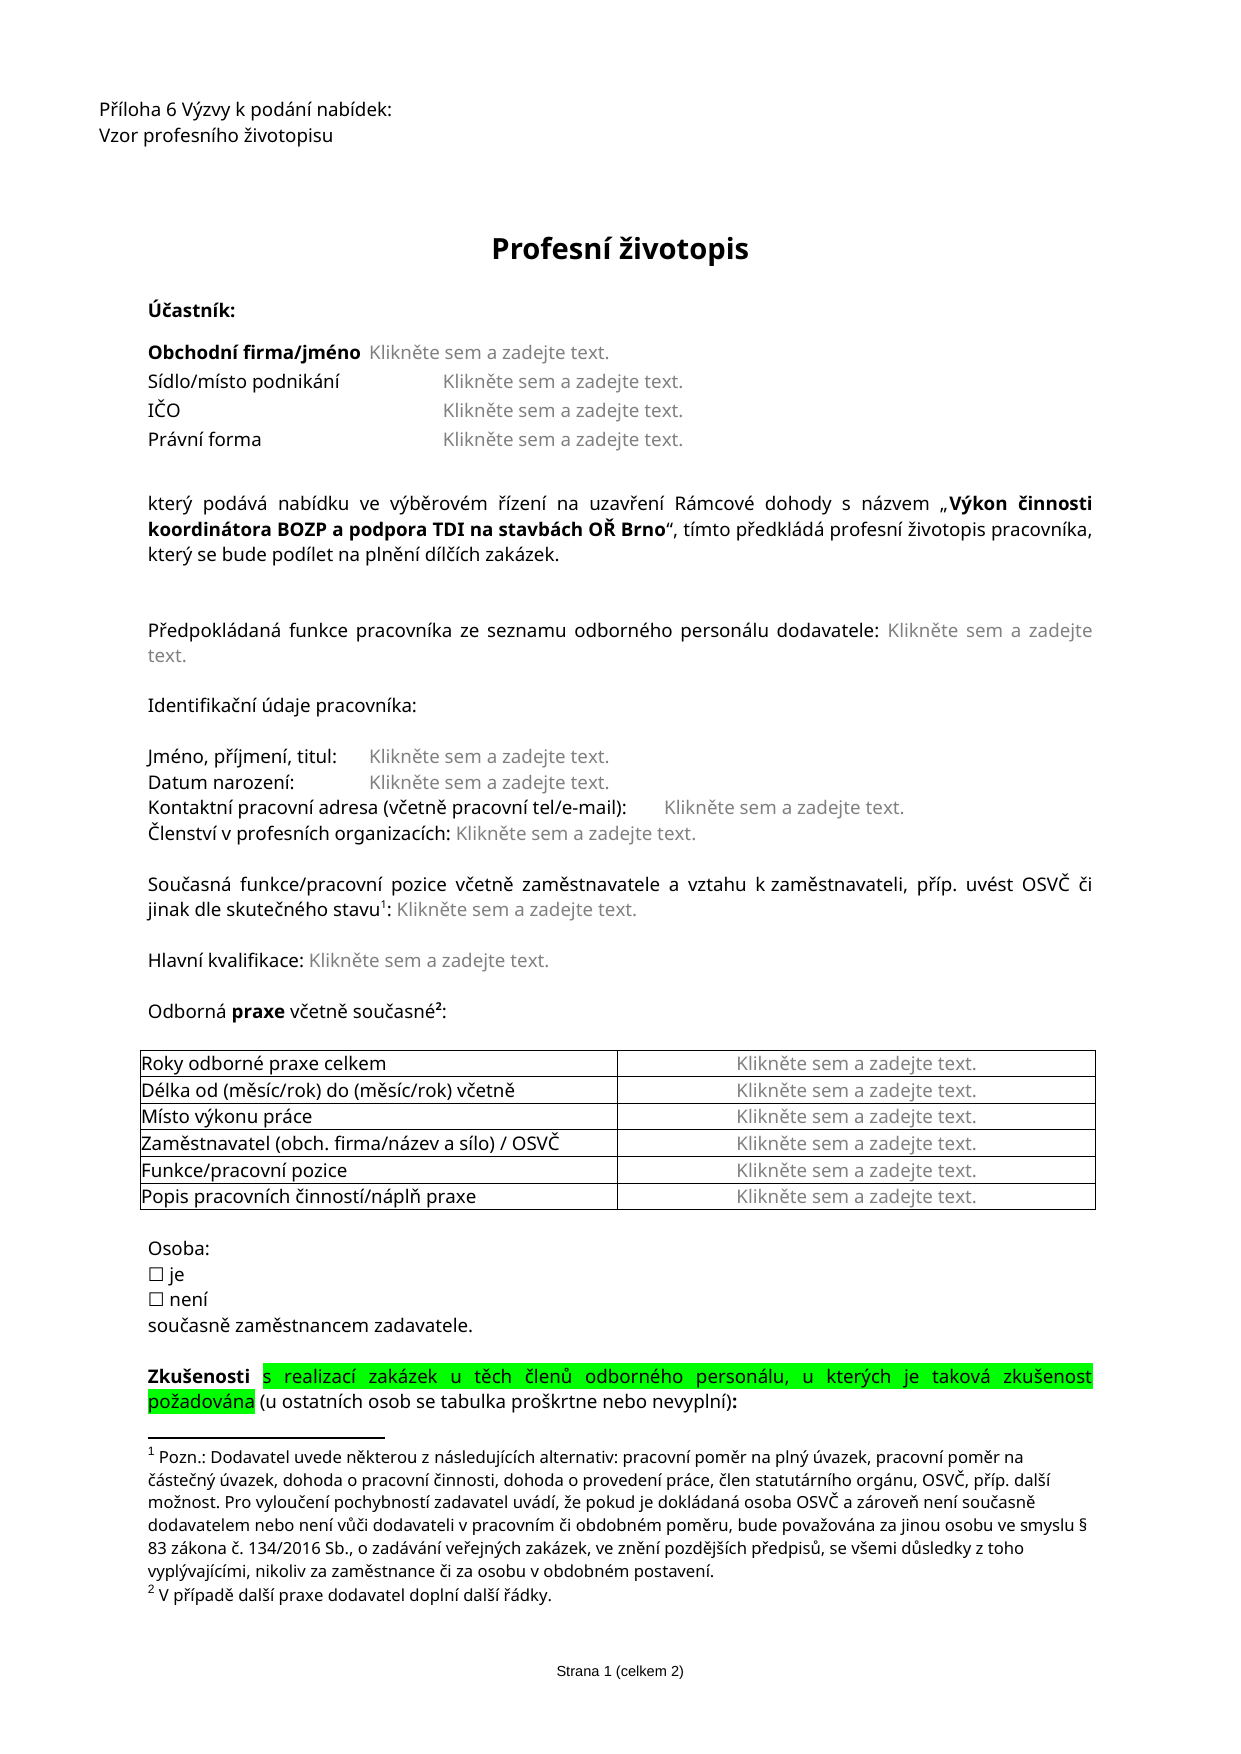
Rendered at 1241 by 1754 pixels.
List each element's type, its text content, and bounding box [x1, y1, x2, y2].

text je [148, 1261, 1093, 1287]
table_cell Funkce/pracovní pozice [141, 1157, 617, 1182]
table_cell [618, 1104, 1095, 1129]
text Kontaktní pracovní adresa (včetně pracovní tel/e-mail): [148, 794, 1093, 820]
table_cell [618, 1130, 1095, 1156]
text Jméno, příjmení, titul: [148, 743, 1093, 769]
text Právní forma [148, 423, 1093, 452]
text Osoba: [148, 1236, 1093, 1261]
text Hlavní kvalifikace: [148, 948, 1093, 973]
text který podává nabídku ve výběrovém řízení na uzavření Rámcové dohody s názvem „Výkon činnosti koordinátora BOZP a podpora TDI na stavbách OŘ Brno“, tímto předkládá profesní životopis pracovníka, který se bude podílet na plnění dílčích zakázek. [148, 490, 1093, 567]
table_cell Délka od (měsíc/rok) do (měsíc/rok) včetně [141, 1077, 617, 1103]
text Odborná praxe včetně současné: [148, 999, 1093, 1024]
text Současná funkce/pracovní pozice včetně zaměstnavatele a vztahu k zaměstnavateli, příp. uvést OSVČ či jinak dle skutečného stavu: [148, 871, 1093, 922]
table_header [618, 1051, 1095, 1076]
text Sídlo/místo podnikání [148, 365, 1093, 394]
text Předpokládaná funkce pracovníka ze seznamu odborného personálu dodavatele: [148, 617, 1093, 667]
table_cell Zaměstnavatel (obch. firma/název a sílo) / OSVČ [141, 1130, 617, 1156]
text Obchodní firma/jméno [148, 336, 1093, 365]
table_cell [618, 1157, 1095, 1182]
table_header Roky odborné praxe celkem [141, 1051, 617, 1076]
text není [148, 1287, 1093, 1312]
text IČO [148, 394, 1093, 423]
text Zkušenosti s realizací zakázek u těch členů odborného personálu, u kterých je taková zkušenost požadována (u ostatních osob se tabulka proškrtne nebo nevyplní): [148, 1363, 1093, 1414]
table_cell Místo výkonu práce [141, 1104, 617, 1129]
text Datum narození: [148, 769, 1093, 794]
table_cell Popis pracovních činností/náplň praxe [141, 1184, 617, 1209]
text Členství v profesních organizacích: [148, 820, 1093, 846]
text současně zaměstnancem zadavatele. [148, 1312, 1093, 1338]
title Profesní životopis [148, 228, 1093, 268]
table_cell [618, 1077, 1095, 1103]
text Účastník: [148, 293, 1093, 324]
table_cell [618, 1184, 1095, 1209]
text Identifikační údaje pracovníka: [148, 692, 1093, 718]
